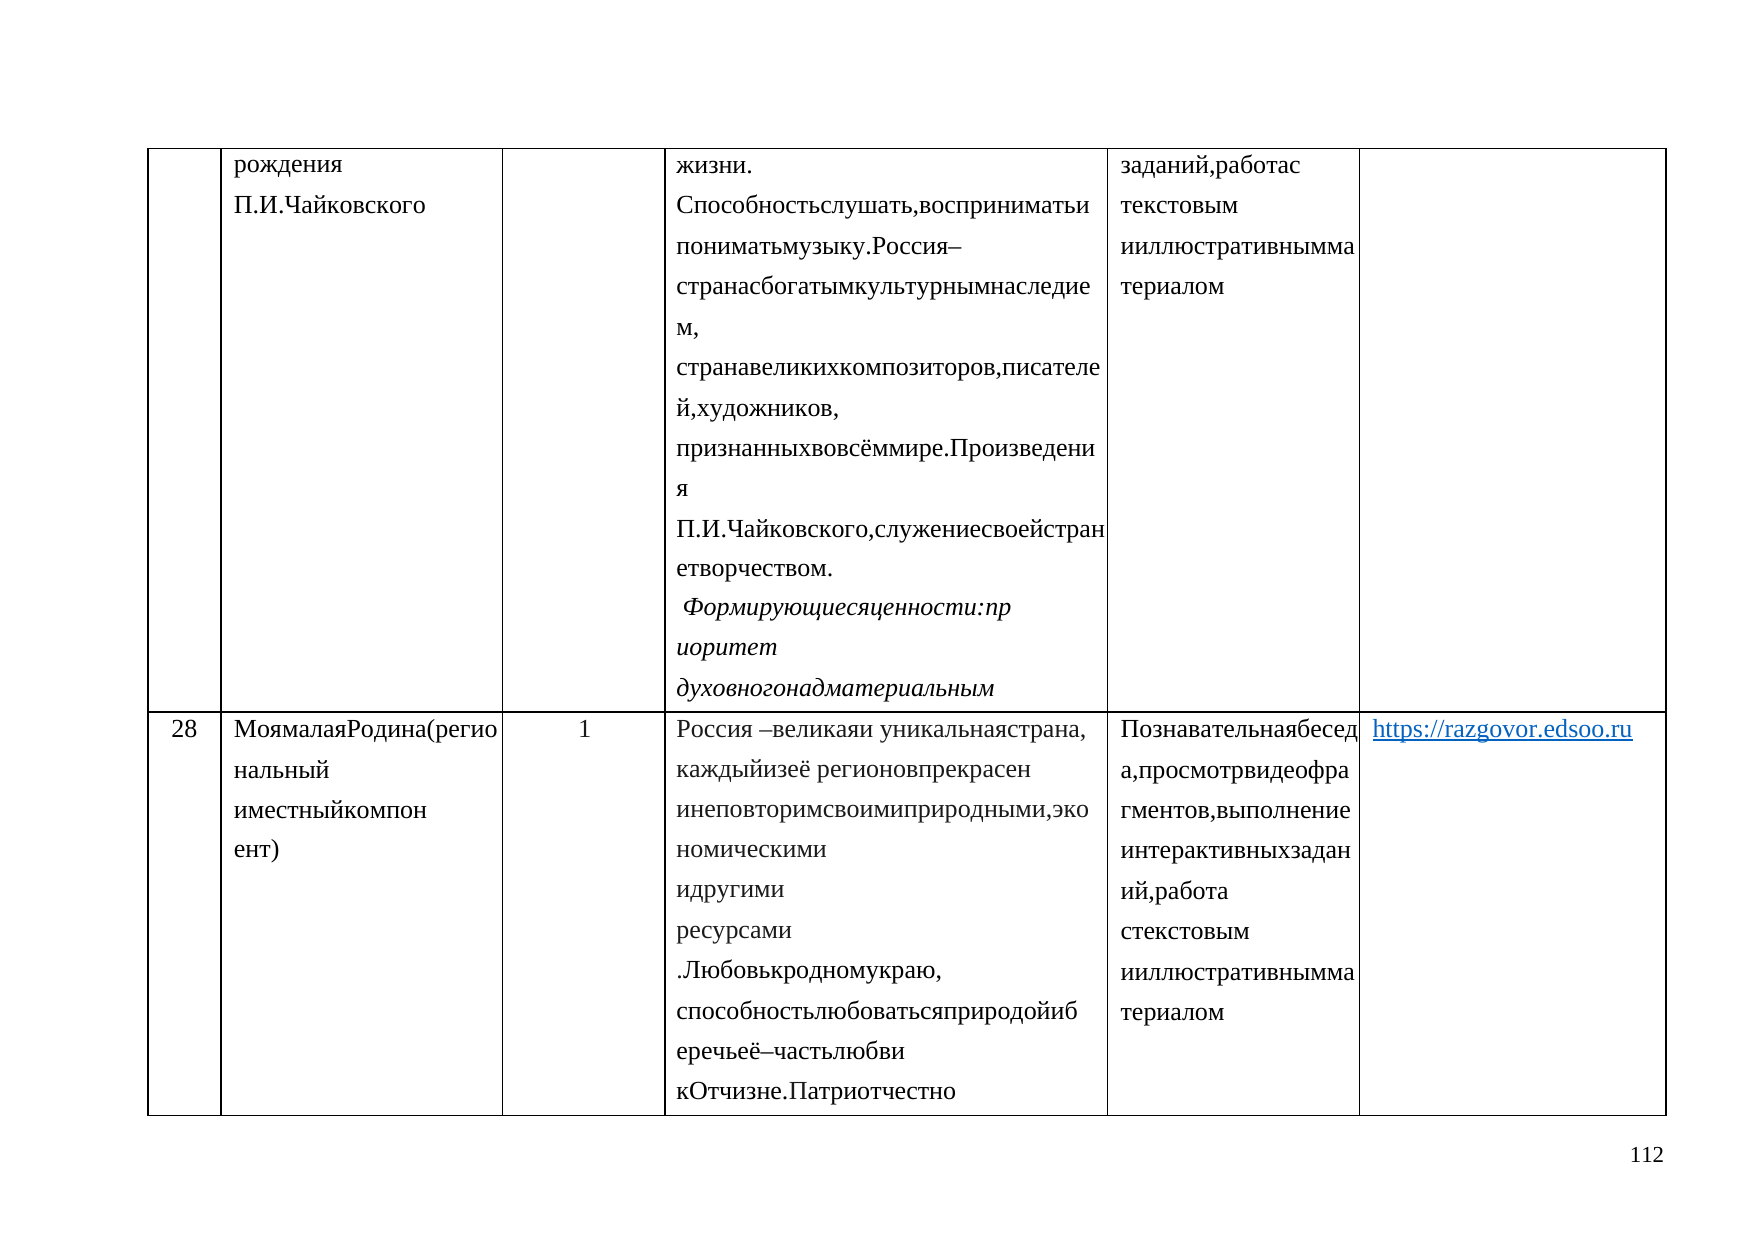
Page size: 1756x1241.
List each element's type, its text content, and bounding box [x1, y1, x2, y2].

table_header [503, 149, 664, 711]
table_header [1360, 149, 1665, 711]
table_header рождения П.И.Чайковского [222, 149, 502, 711]
table_cell 1 [503, 713, 664, 1114]
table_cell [1360, 713, 1665, 1114]
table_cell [222, 713, 502, 1114]
table_header [149, 149, 220, 711]
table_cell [1108, 713, 1359, 1114]
table_header жизни. Способностьслушать,восприниматьи пониматьмузыку.Россия–странасбогатымкультурнымнаследием, странавеликихкомпозиторов,писателей,художников, признанныхвовсёммире.Произведения П.И.Чайковского,служениесвоейстранетворчеством. Формирующиесяценности:приоритет духовногонадматериальным [666, 149, 1107, 711]
table_header заданий,работастекстовым ииллюстративнымматериалом [1108, 149, 1359, 711]
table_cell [666, 713, 1107, 1114]
table_cell 28 [149, 713, 220, 1114]
